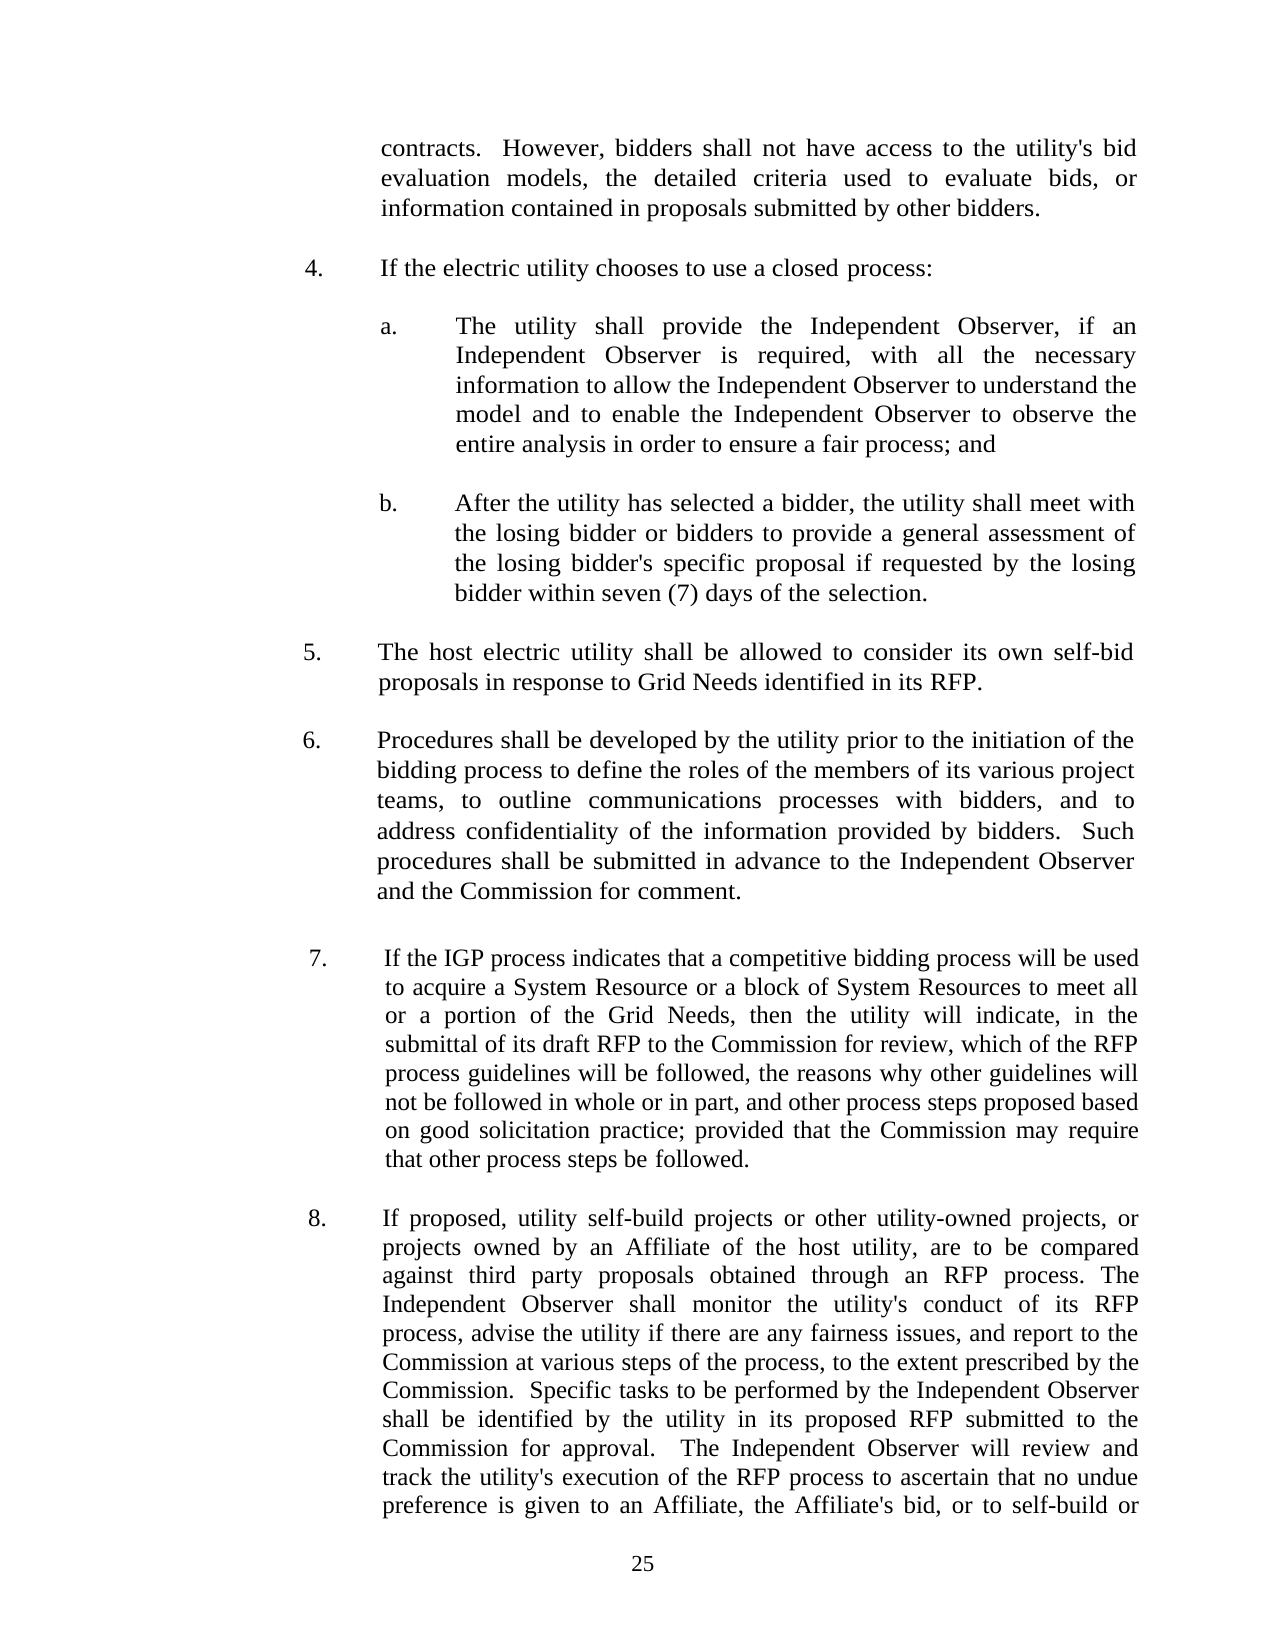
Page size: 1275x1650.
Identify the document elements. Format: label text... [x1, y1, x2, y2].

list If the electric utility chooses to use a closed process: [304, 253, 1154, 282]
list The host electric utility shall be allowed to consider its own self-bid proposals in response to Grid Needs identified in its RFP. [303, 637, 1135, 695]
list Procedures shall be developed by the utility prior to the initiation of the bidding process to define the roles of the members of its various project teams, to outline communications processes with bidders, and to address confidentiality of the information provided by bidders. Such procedures shall be submitted in advance to the Independent Observer and the Commission for comment. [302, 725, 1136, 905]
list If the IGP process indicates that a competitive bidding process will be used to acquire a System Resource or a block of System Resources to meet all or a portion of the Grid Needs, then the utility will indicate, in the submittal of its draft RFP to the Commission for review, which of the RFP process guidelines will be followed, the reasons why other guidelines will not be followed in whole or in part, and other process steps proposed based on good solicitation practice; provided that the Commission may require that other process steps be followed. [308, 943, 1139, 1173]
list The utility shall provide the Independent Observer, if an Independent Observer is required, with all the necessary information to allow the Independent Observer to understand the model and to enable the Independent Observer to observe the entire analysis in order to ensure a fair process; and [380, 311, 1137, 458]
list After the utility has selected a bidder, the utility shall meet with the losing bidder or bidders to provide a general assessment of the losing bidder's specific proposal if requested by the losing bidder within seven (7) days of the selection. [379, 488, 1137, 607]
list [308, 1203, 1140, 1519]
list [306, 133, 1138, 222]
